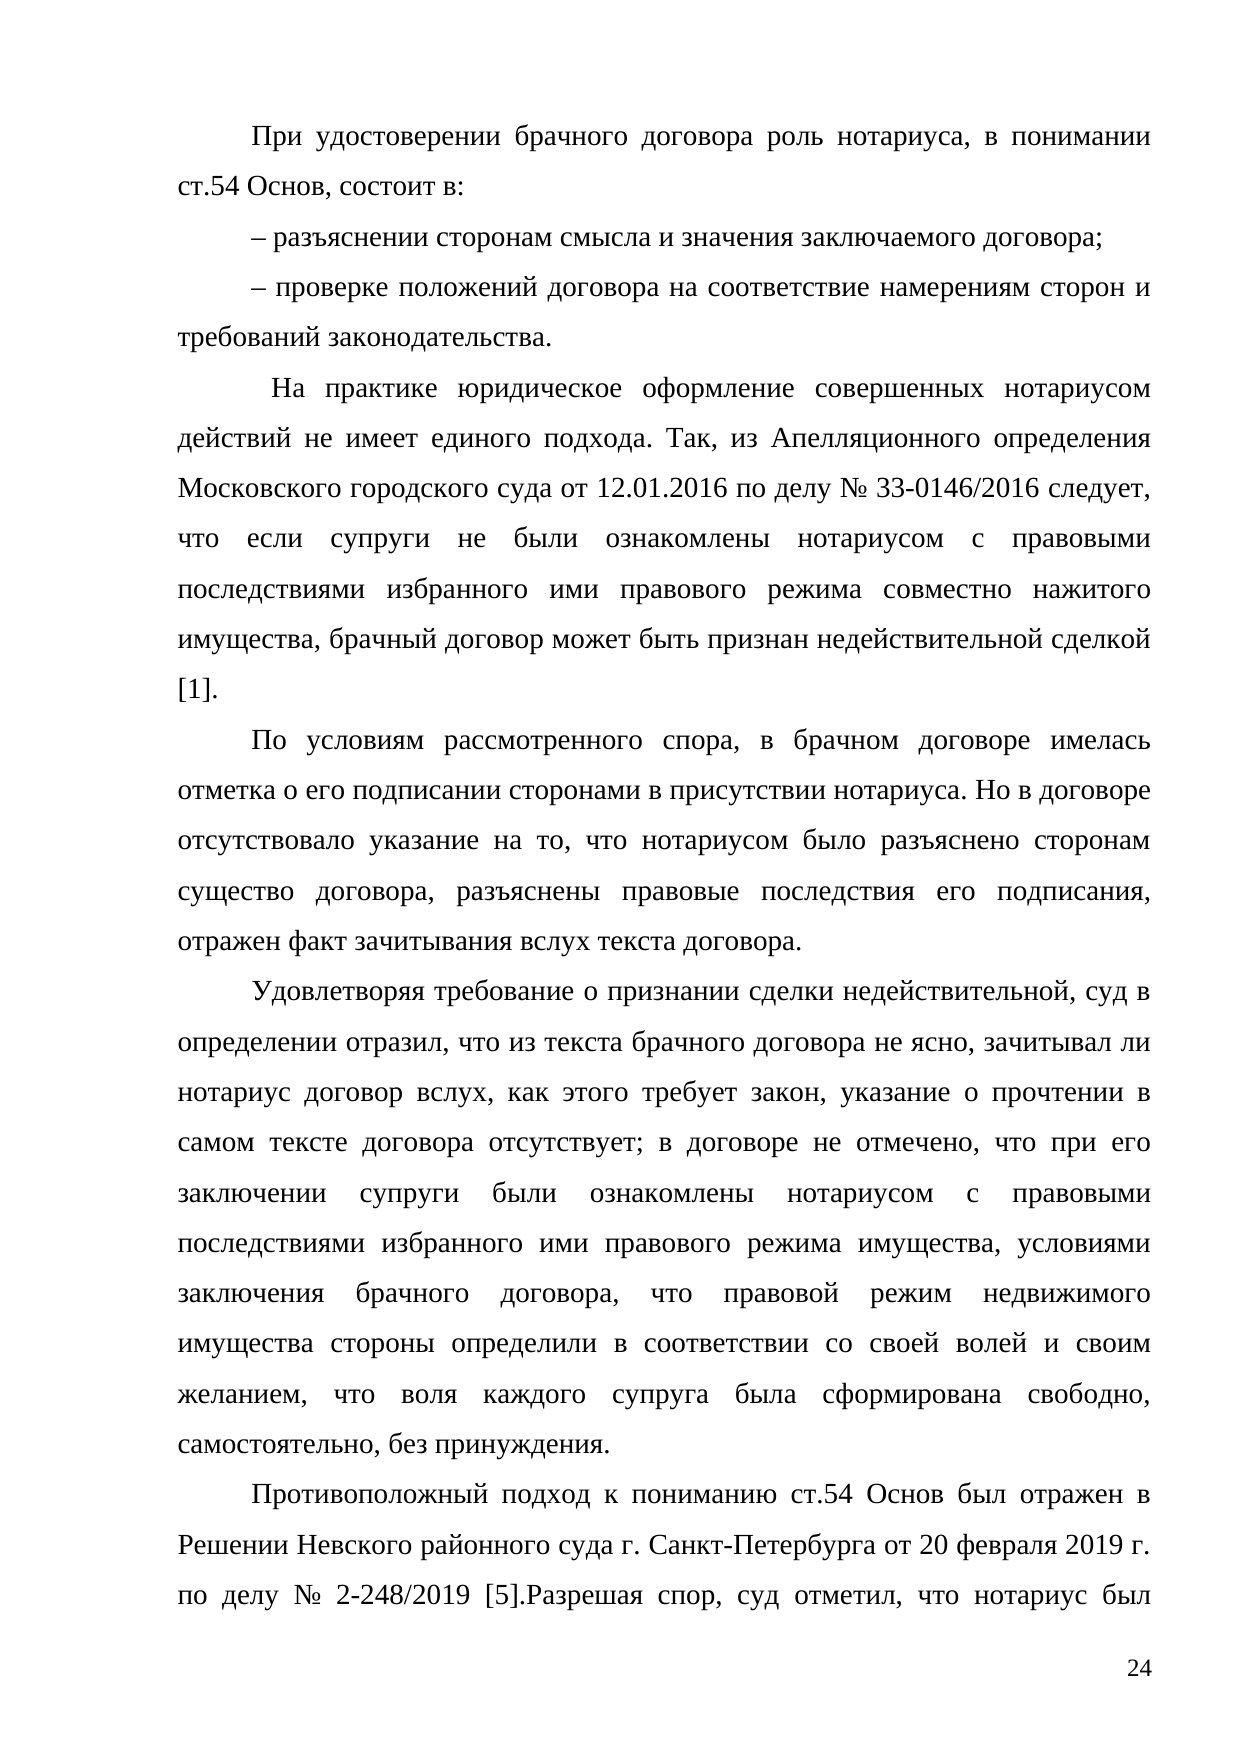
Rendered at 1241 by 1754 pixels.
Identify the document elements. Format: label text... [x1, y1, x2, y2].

text На практике юридическое оформление совершенных нотариусом действий не имеет единого подхода. Так, из Апелляционного определения Московского городского суда от 12.01.2016 по делу № 33-0146/2016 следует, что если супруги не были ознакомлены нотариусом с правовыми последствиями избранного ими правового режима совместно нажитого имущества, брачный договор может быть признан недействительной сделкой [1]. [177, 370, 1152, 705]
text При удостоверении брачного договора роль нотариуса, в понимании ст.54 Основ, состоит в: [177, 118, 1152, 202]
text – разъяснении сторонам смысла и значения заключаемого договора; [177, 219, 1152, 252]
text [177, 1477, 1152, 1611]
text – проверке положений договора на соответствие намерениям сторон и требований законодательства. [177, 269, 1152, 353]
text Удовлетворяя требование о признании сделки недействительной, суд в определении отразил, что из текста брачного договора не ясно, зачитывал ли нотариус договор вслух, как этого требует закон, указание о прочтении в самом тексте договора отсутствует; в договоре не отмечено, что при его заключении супруги были ознакомлены нотариусом с правовыми последствиями избранного ими правового режима имущества, условиями заключения брачного договора, что правовой режим недвижимого имущества стороны определили в соответствии со своей волей и своим желанием, что воля каждого супруга была сформирована свободно, самостоятельно, без принуждения. [177, 973, 1152, 1460]
text По условиям рассмотренного спора, в брачном договоре имелась отметка о его подписании сторонами в присутствии нотариуса. Но в договоре отсутствовало указание на то, что нотариусом было разъяснено сторонам существо договора, разъяснены правовые последствия его подписания, отражен факт зачитывания вслух текста договора. [177, 722, 1152, 957]
